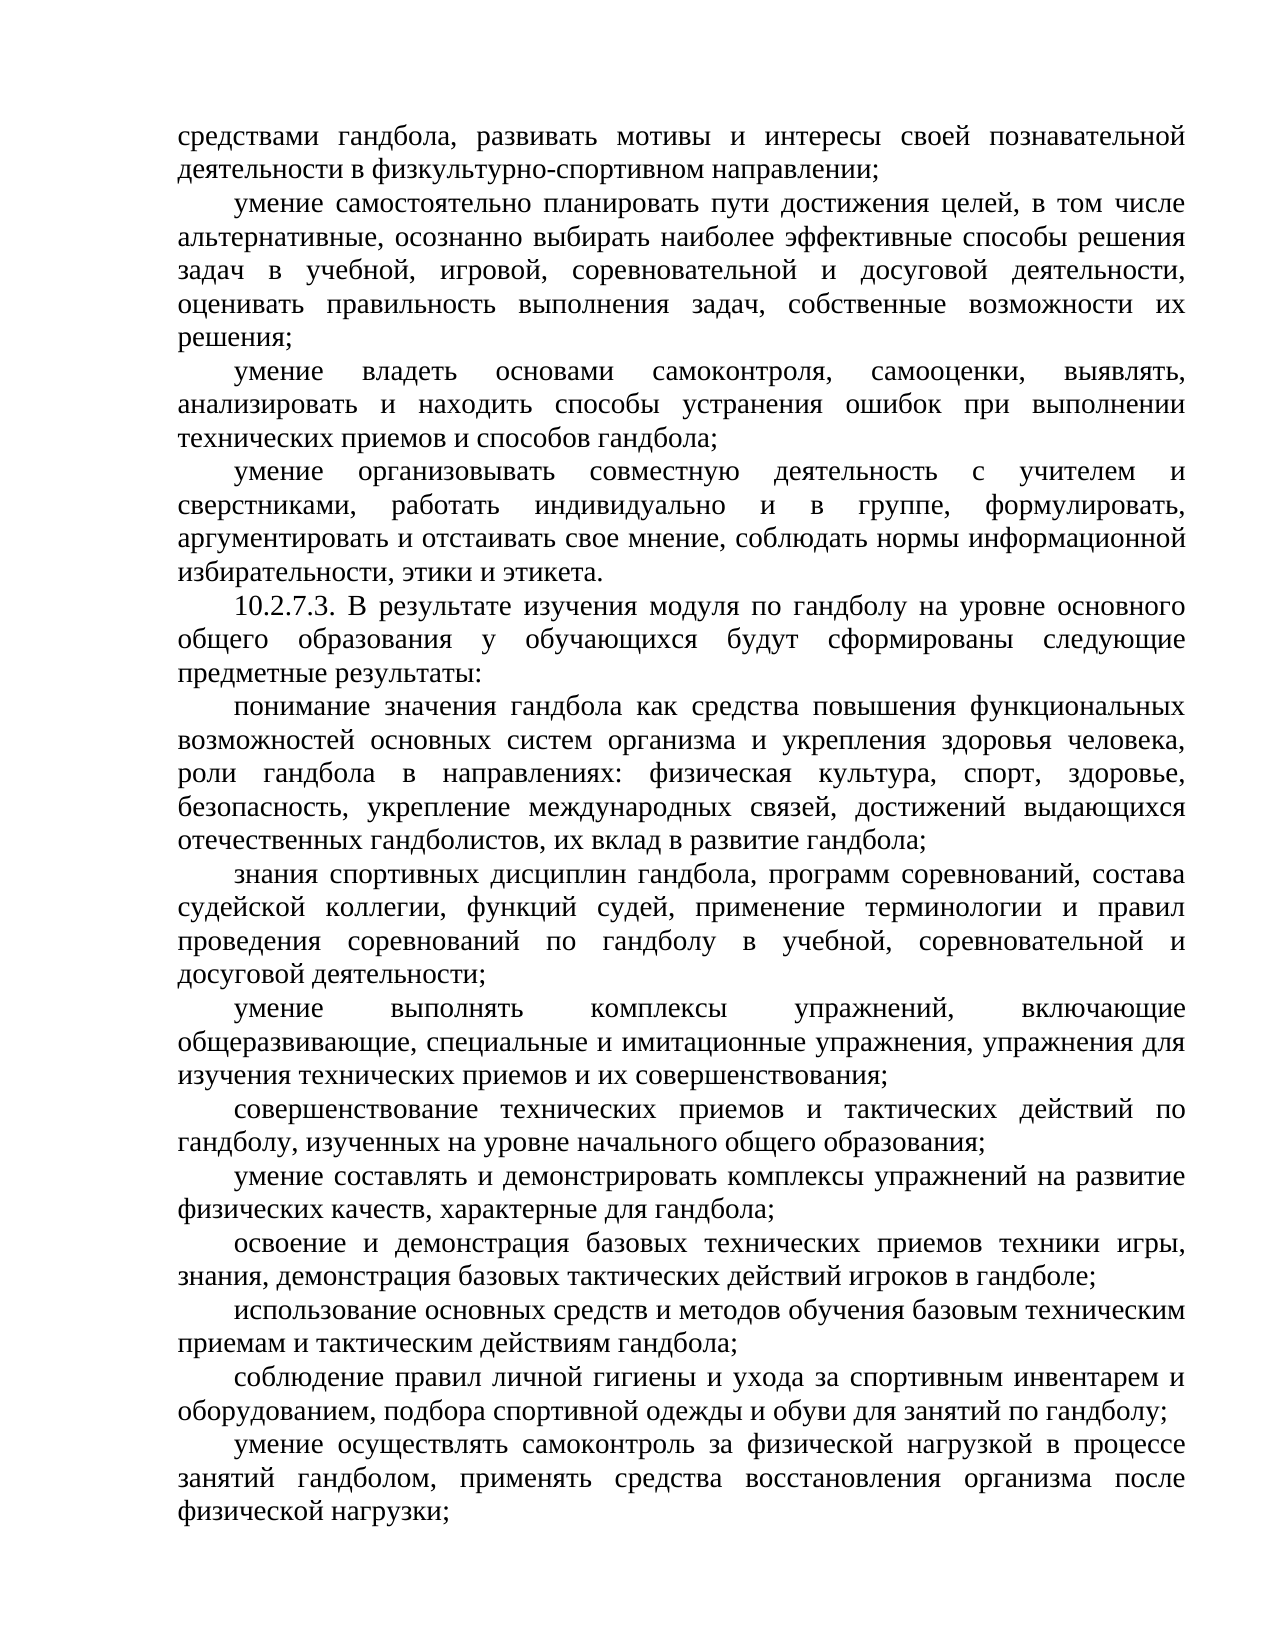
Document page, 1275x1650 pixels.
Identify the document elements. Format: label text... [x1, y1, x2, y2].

text умение выполнять комплексы упражнений, включающие общеразвивающие, специальные и имитационные упражнения, упражнения для изучения технических приемов и их совершенствования; [177, 990, 1186, 1091]
text знания спортивных дисциплин гандбола, программ соревнований, состава судейской коллегии, функций судей, применение терминологии и правил проведения соревнований по гандболу в учебной, соревновательной и досуговой деятельности; [177, 856, 1186, 990]
text умение составлять и демонстрировать комплексы упражнений на развитие физических качеств, характерные для гандбола; [177, 1158, 1186, 1225]
text совершенствование технических приемов и тактических действий по гандболу, изученных на уровне начального общего образования; [177, 1091, 1186, 1158]
text умение организовывать совместную деятельность с учителем и сверстниками, работать индивидуально и в группе, формулировать, аргументировать и отстаивать свое мнение, соблюдать нормы информационной избирательности, этики и этикета. [177, 453, 1186, 588]
text умение осуществлять самоконтроль за физической нагрузкой в процессе занятий гандболом, применять средства восстановления организма после физической нагрузки; [177, 1426, 1186, 1527]
text 10.2.7.3. В результате изучения модуля по гандболу на уровне основного общего образования у обучающихся будут сформированы следующие предметные результаты: [177, 588, 1186, 688]
text освоение и демонстрация базовых технических приемов техники игры, знания, демонстрация базовых тактических действий игроков в гандболе; [177, 1225, 1186, 1292]
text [177, 118, 1186, 185]
text соблюдение правил личной гигиены и ухода за спортивным инвентарем и оборудованием, подбора спортивной одежды и обуви для занятий по гандболу; [177, 1359, 1186, 1426]
text умение самостоятельно планировать пути достижения целей, в том числе альтернативные, осознанно выбирать наиболее эффективные способы решения задач в учебной, игровой, соревновательной и досуговой деятельности, оценивать правильность выполнения задач, собственные возможности их решения; [177, 185, 1186, 353]
text понимание значения гандбола как средства повышения функциональных возможностей основных систем организма и укрепления здоровья человека, роли гандбола в направлениях: физическая культура, спорт, здоровье, безопасность, укрепление международных связей, достижений выдающихся отечественных гандболистов, их вклад в развитие гандбола; [177, 688, 1186, 856]
text умение владеть основами самоконтроля, самооценки, выявлять, анализировать и находить способы устранения ошибок при выполнении технических приемов и способов гандбола; [177, 353, 1186, 453]
text использование основных средств и методов обучения базовым техническим приемам и тактическим действиям гандбола; [177, 1292, 1186, 1359]
